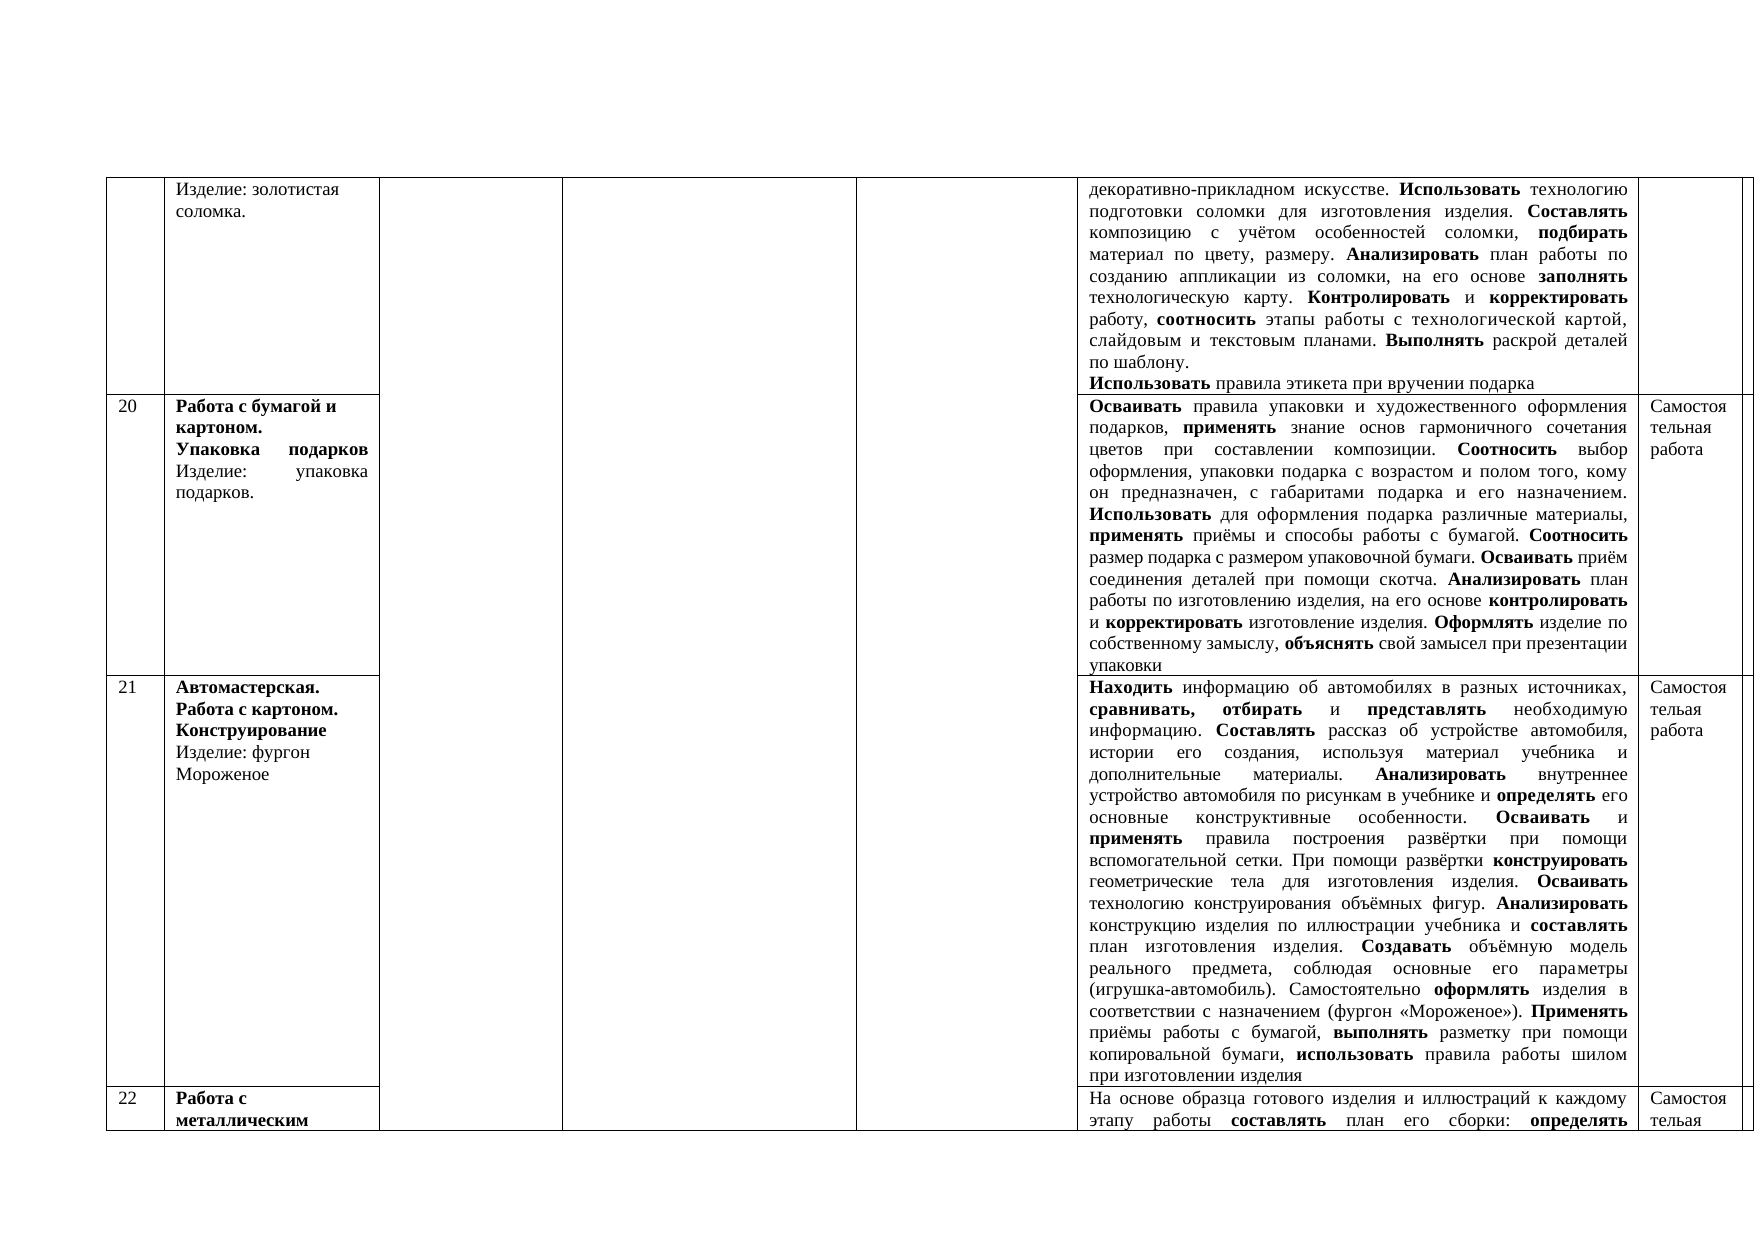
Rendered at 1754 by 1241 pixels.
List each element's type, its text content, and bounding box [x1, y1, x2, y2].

table_cell Работа с бумагой и картоном. Упаковка подарков Изделие: упаковка подарков. [165, 395, 379, 675]
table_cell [1639, 178, 1742, 394]
table_cell [1743, 395, 1753, 675]
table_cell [1078, 1087, 1638, 1130]
table_cell 21 [107, 676, 164, 1086]
table_cell Находить информацию об автомобилях в разных источниках, сравнивать, отбирать и представлять необходимую информацию. Составлять рассказ об устройстве автомобиля, истории его создания, используя материал учебника и дополнительные материалы. Анализировать внутреннее устройство автомобиля по рисункам в учебнике и определять его основные конструктивные особенности. Осваивать и применять правила построения развёртки при помощи вспомогательной сетки. При помощи развёртки конструировать геометрические тела для изготовления изделия. Осваивать технологию конструирования объёмных фигур. Анализировать конструкцию изделия по иллюстрации учебника и составлять план изготовления изделия. Создавать объёмную модель реального предмета, соблюдая основные его параметры (игрушка-автомобиль). Самостоятельно оформлять изделия в соответствии с назначением (фургон «Мороженое»). Применять приёмы работы с бумагой, выполнять разметку при помощи копировальной бумаги, использовать правила работы шилом при изготовлении изделия [1078, 676, 1638, 1086]
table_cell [165, 178, 379, 394]
table_cell [1743, 676, 1753, 1086]
table_cell Осваивать правила упаковки и художественного оформления подарков, применять знание основ гармоничного сочетания цветов при составлении композиции. Соотносить выбор оформления, упаковки подарка с возрастом и полом того, кому он предназначен, с габаритами подарка и его назначением. Использовать для оформления подарка различные материалы, применять приёмы и способы работы с бумагой. Соотносить размер подарка с размером упаковочной бумаги. Осваивать приём соединения деталей при помощи скотча. Анализировать план работы по изготовлению изделия, на его основе контролировать и корректировать изготовление изделия. Оформлять изделие по собственному замыслу, объяснять свой замысел при презентации упаковки [1078, 395, 1638, 675]
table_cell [1078, 178, 1638, 394]
table_cell [1743, 178, 1753, 394]
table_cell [1639, 1087, 1742, 1130]
table_cell Автомастерская. Работа с картоном. Конструирование Изделие: фургон Мороженое [165, 676, 379, 1086]
table_cell Самостоятельая работа [1639, 676, 1742, 1086]
table_cell [1743, 1087, 1753, 1130]
table_cell 20 [107, 395, 164, 675]
table_cell Самостоятельная работа [1639, 395, 1742, 675]
table_cell 22 [107, 1087, 164, 1130]
table_cell 19 [107, 178, 164, 394]
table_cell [165, 1087, 379, 1130]
